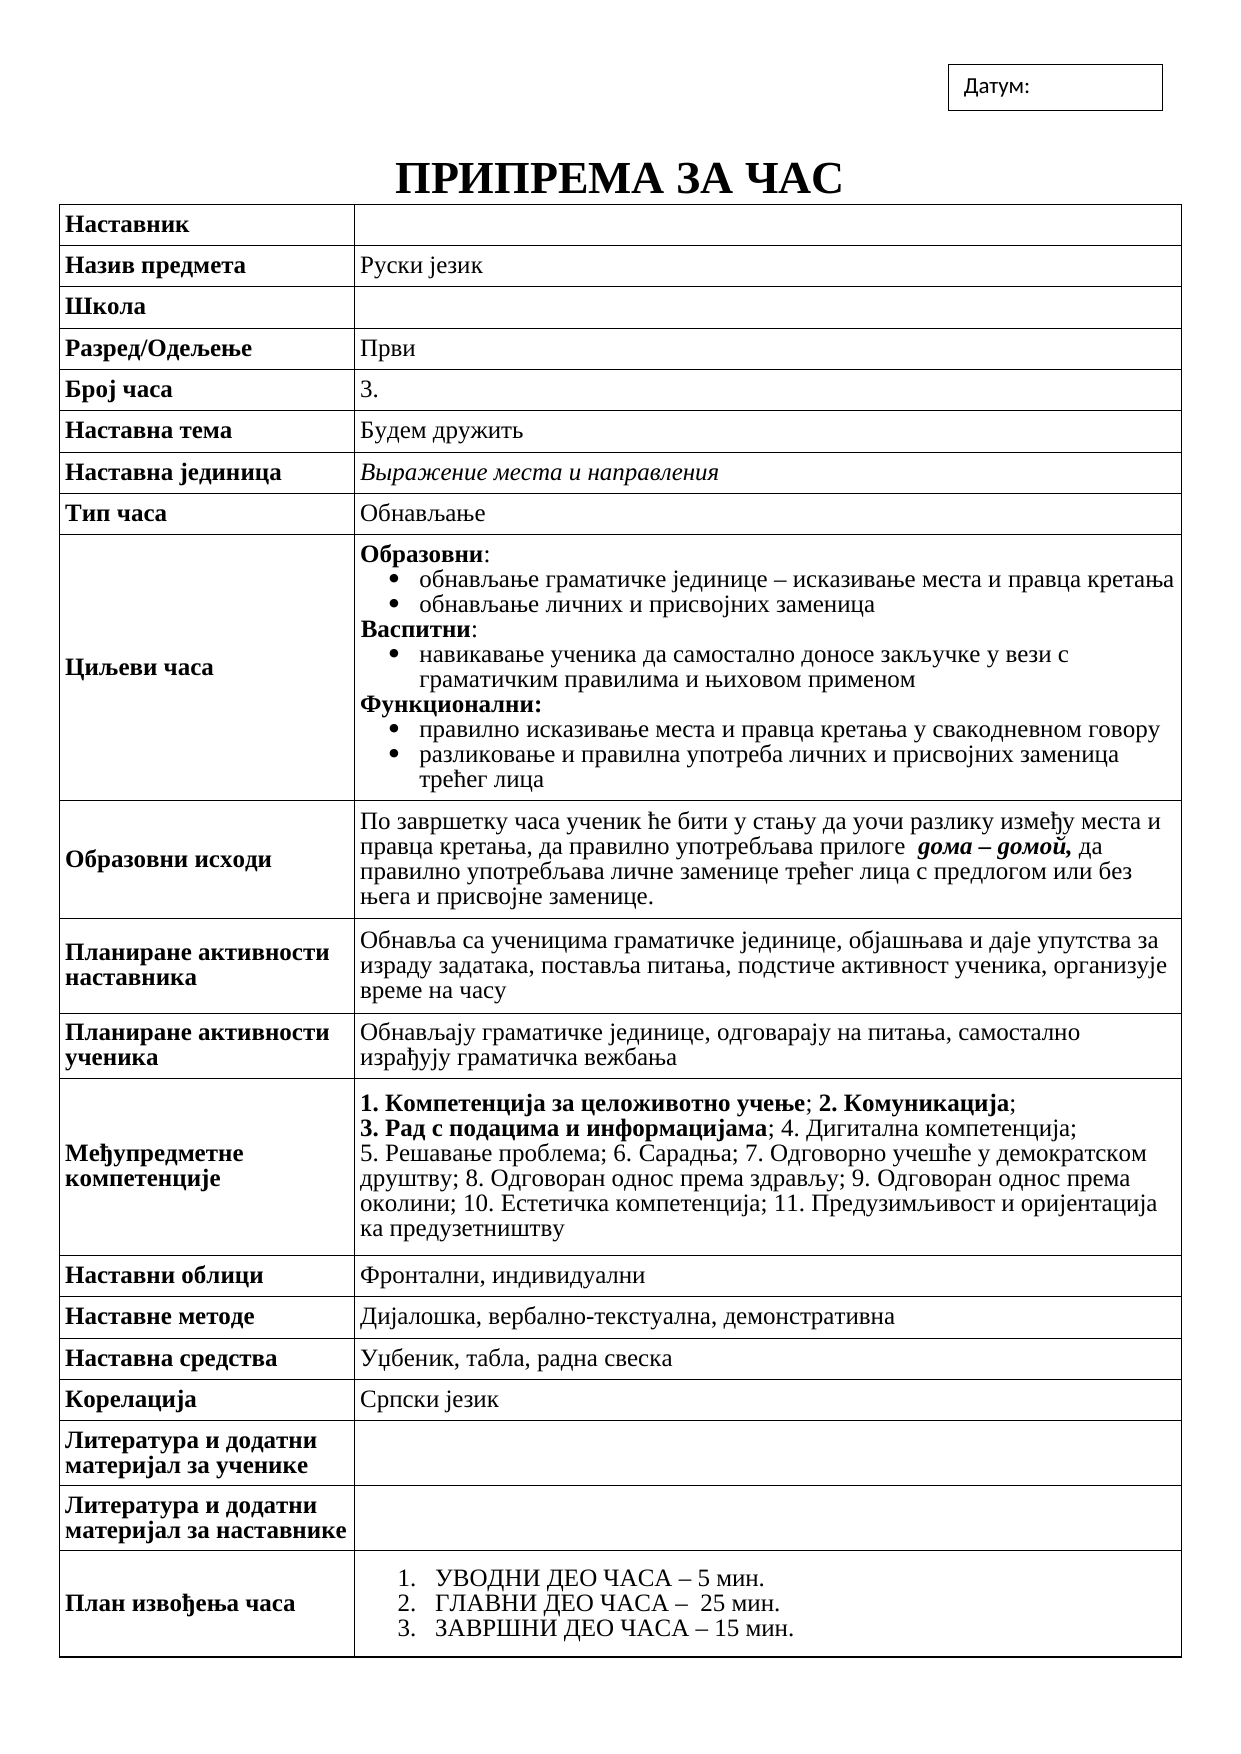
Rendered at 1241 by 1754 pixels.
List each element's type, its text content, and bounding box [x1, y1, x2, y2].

table_cell Школа [60, 287, 354, 327]
table_cell Разред/Одељење [60, 329, 354, 369]
table_cell Корелација [60, 1380, 354, 1420]
table_cell Литература и додатни материјал за наставнике [60, 1486, 354, 1550]
table_cell Први [355, 329, 1181, 369]
table_cell Дијалошка, вербално-текстуална, демонстративна [355, 1297, 1181, 1337]
table_cell Обнавља са ученицима граматичке јединице, објашњава и даје упутства за израду задатака, поставља питања, подстиче активност ученика, организује време на часу [355, 919, 1181, 1013]
table_cell Руски језик [355, 246, 1181, 286]
table_cell Назив предмета [60, 246, 354, 286]
table_cell Тип часа [60, 494, 354, 534]
table_cell Наставна јединица [60, 453, 354, 493]
table_header [355, 205, 1181, 245]
table_cell Будем дружить [355, 411, 1181, 452]
table_cell По завршетку часа ученик ће бити у стању да уочи разлику између места и правца кретања, да правилно употребљава прилоге дома – домой, да правилно употребљава личне заменице трећег лица с предлогом или без њега и присвојне заменице. [355, 801, 1181, 918]
table_cell Обнављају граматичке јединице, одговарају на питања, самостално израђују граматичка вежбања [355, 1014, 1181, 1078]
table_cell Обнављање [355, 494, 1181, 534]
text ПРИПРЕМА ЗА ЧАС [59, 151, 1181, 203]
table_cell [355, 287, 1181, 327]
table_cell Образовни: обнављање граматичке јединице – исказивање места и правца кретања обнављање личних и присвојних заменица Васпитни: навикавање ученика да самостално доносе закључке у вези с граматичким правилима и њиховом применом Функционални: правилно исказивање места и правца кретања у свакодневном говору разликовање и правилна употреба личних и присвојних заменица трећег лица [355, 535, 1181, 800]
table_cell Наставна тема [60, 411, 354, 452]
table_cell Број часа [60, 370, 354, 410]
table_cell Выражение места и направления [355, 453, 1181, 493]
table_cell Српски језик [355, 1380, 1181, 1420]
table_cell Наставна средства [60, 1339, 354, 1379]
table_header Наставник [60, 205, 354, 245]
table_cell [355, 1486, 1181, 1550]
table_cell Фронтални, индивидуални [355, 1256, 1181, 1296]
table_cell 3. [355, 370, 1181, 410]
table_cell Циљеви часа [60, 535, 354, 800]
table_cell Планиране активности ученика [60, 1014, 354, 1078]
table_cell [355, 1421, 1181, 1485]
table_cell Образовни исходи [60, 801, 354, 918]
table_cell План извођења часа [60, 1551, 354, 1656]
table_cell 1. Компетенција за целоживотно учење; 2. Комуникација; 3. Рад с подацима и информацијама; 4. Дигитална компетенција; 5. Решавање проблема; 6. Сарадња; 7. Одговорно учешће у демократском друштву; 8. Одговоран однос према здрављу; 9. Одговоран однос према околини; 10. Естетичка компетенција; 11. Предузимљивост и оријентација ка предузетништву [355, 1079, 1181, 1255]
table_cell Уџбеник, табла, радна свеска [355, 1339, 1181, 1379]
table_cell Планиране активности наставника [60, 919, 354, 1013]
table_cell Међупредметне компетенције [60, 1079, 354, 1255]
table_cell УВОДНИ ДЕО ЧАСА – 5 мин. ГЛАВНИ ДЕО ЧАСА – 25 мин. ЗАВРШНИ ДЕО ЧАСА – 15 мин. [355, 1551, 1181, 1656]
table_cell Литература и додатни материјал за ученике [60, 1421, 354, 1485]
table_cell Наставни облици [60, 1256, 354, 1296]
table_cell Наставне методе [60, 1297, 354, 1337]
